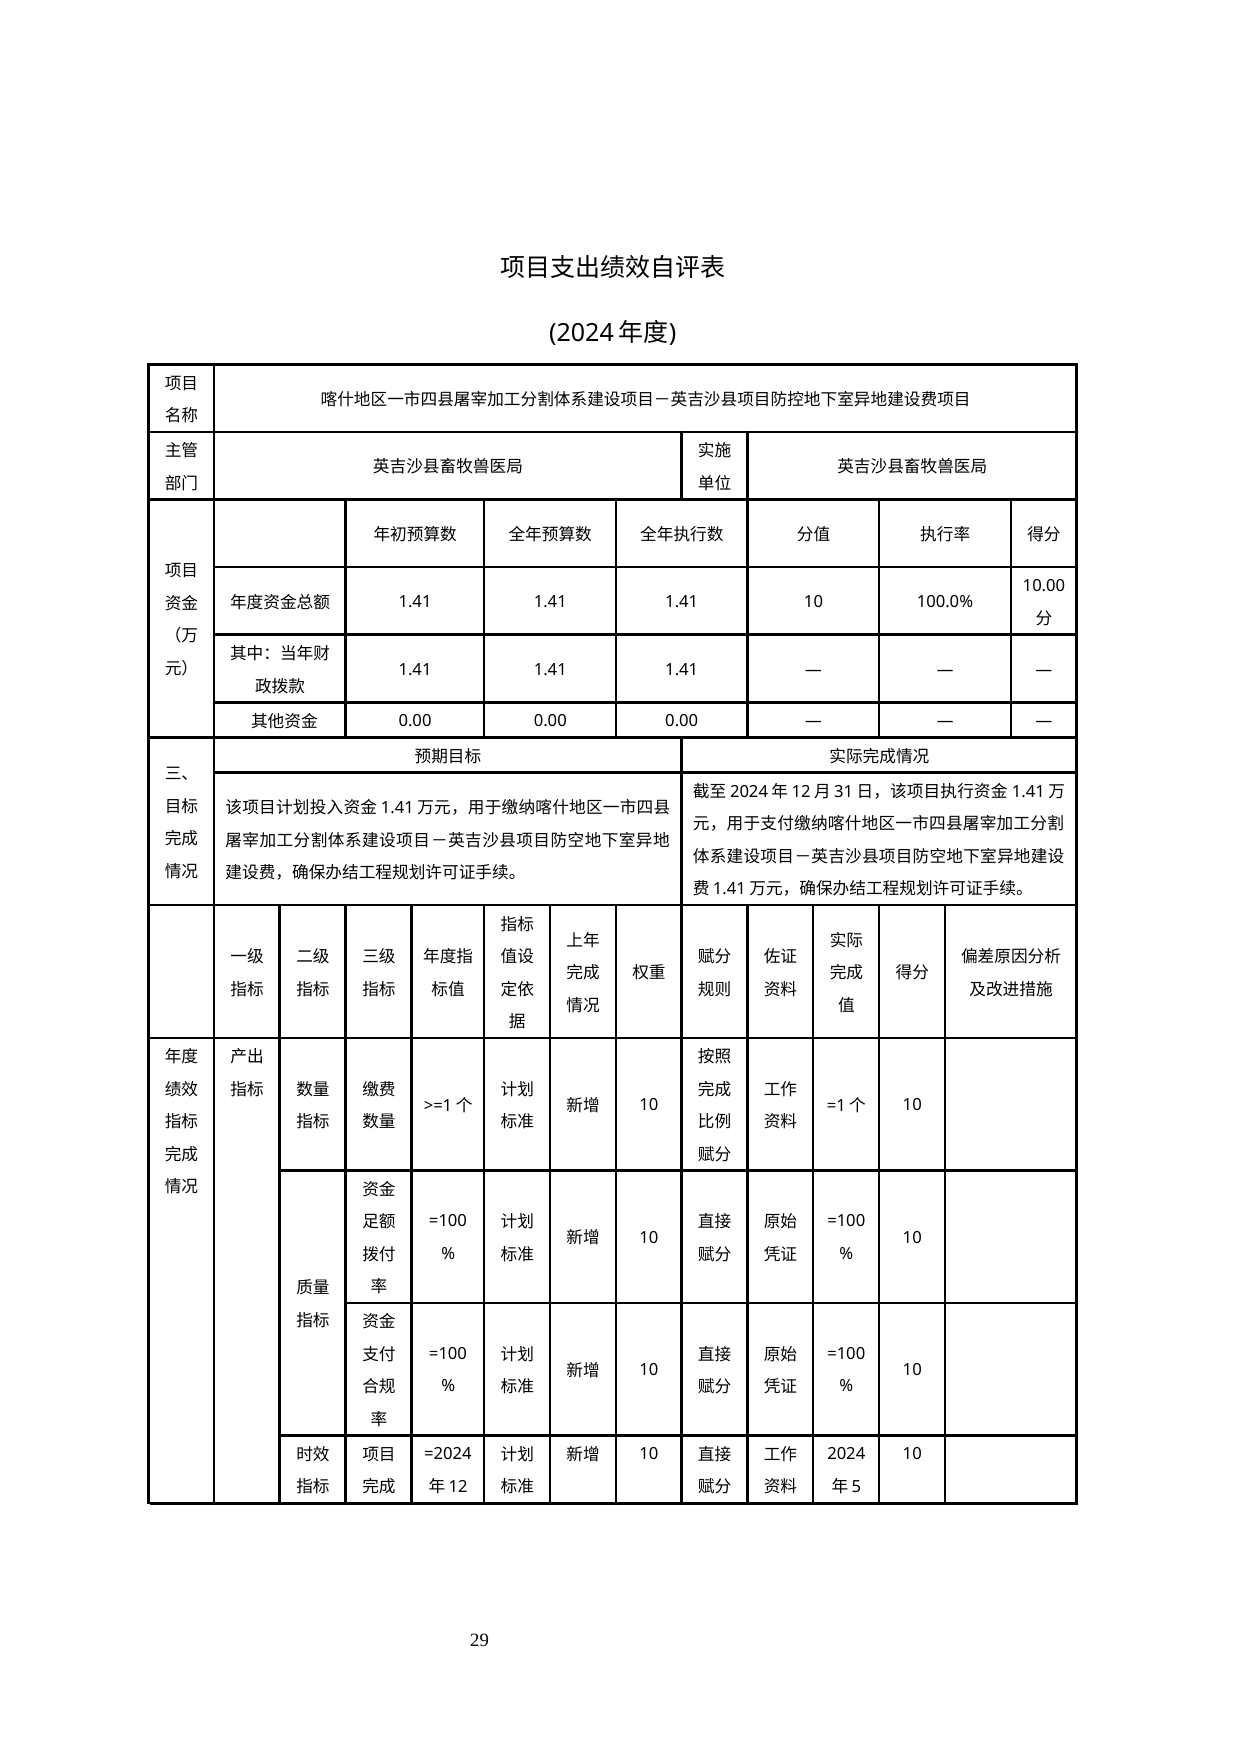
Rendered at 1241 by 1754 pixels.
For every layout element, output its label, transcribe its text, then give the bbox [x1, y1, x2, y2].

table_cell 1.41 [617, 636, 746, 701]
table_cell 一级指标 [215, 906, 278, 1036]
table_cell 实际完成值 [814, 906, 878, 1036]
table_cell 指标值设定依据 [485, 906, 549, 1036]
table_cell 1.41 [485, 568, 615, 633]
table_cell 得分 [1012, 501, 1075, 566]
table_cell 年度绩效指标完成情况 [150, 1039, 213, 1502]
table_cell 新增 [551, 1437, 615, 1502]
table_cell 上年完成情况 [551, 906, 615, 1036]
table_cell 时效指标 [281, 1437, 344, 1502]
table_cell 直接赋分 [683, 1437, 746, 1502]
table_cell [150, 906, 213, 1036]
table_cell 得分 [880, 906, 944, 1036]
table_cell — [880, 636, 1010, 701]
table_cell 10 [880, 1172, 944, 1302]
table_cell 年度指标值 [413, 906, 483, 1036]
table_cell 质量指标 [281, 1172, 344, 1434]
table_cell 原始凭证 [749, 1304, 812, 1434]
table_cell 工作资料 [749, 1437, 812, 1502]
table_cell 新增 [551, 1172, 615, 1302]
table_cell 直接赋分 [683, 1304, 746, 1434]
table_cell 主管部门 [150, 433, 213, 498]
table_cell 10 [617, 1039, 680, 1169]
table_cell =100% [413, 1304, 483, 1434]
table_cell [946, 1437, 1075, 1502]
table_cell 项目完成时间 [347, 1437, 410, 1502]
table_cell 0.00 [485, 704, 615, 736]
table_cell 年初预算数 [347, 501, 483, 566]
table_cell 1.41 [347, 568, 483, 633]
table_cell 直接赋分 [683, 1172, 746, 1302]
table_cell 实施单位 [683, 433, 746, 498]
table_cell 执行率 [880, 501, 1010, 566]
table_cell 工作资料 [749, 1039, 812, 1169]
table_cell 1.41 [485, 636, 615, 701]
table_cell 原始凭证 [749, 1172, 812, 1302]
table_cell =2024年12月25日 [413, 1437, 483, 1502]
table_cell 英吉沙县畜牧兽医局 [215, 433, 680, 498]
table_cell 项目资金 （万元） [150, 501, 213, 736]
table_cell 10 [880, 1437, 944, 1502]
table_cell 分值 [749, 501, 878, 566]
table_cell 0.00 [347, 704, 483, 736]
table_cell >=1个 [413, 1039, 483, 1169]
table_cell [946, 1304, 1075, 1434]
table_cell 按照完成比例赋分 [683, 1039, 746, 1169]
table_cell 项目名称 [150, 366, 213, 431]
table_cell =100% [814, 1304, 878, 1434]
table_cell — [880, 704, 1010, 736]
table_cell 10.00分 [1012, 568, 1075, 633]
table_cell 年度资金总额 [215, 568, 344, 633]
table_cell 佐证资料 [749, 906, 812, 1036]
table_cell 10 [880, 1039, 944, 1169]
table_cell — [749, 636, 878, 701]
table_cell 截至2024年12月31日，该项目执行资金1.41万元，用于支付缴纳喀什地区一市四县屠宰加工分割体系建设项目－英吉沙县项目防空地下室异地建设费1.41万元，确保办结工程规划许可证手续。 [683, 774, 1075, 904]
table_cell — [749, 704, 878, 736]
table_cell 缴费数量 [347, 1039, 410, 1169]
table_cell 10 [749, 568, 878, 633]
table_cell 10 [617, 1172, 680, 1302]
table_cell 产出指标 [215, 1039, 278, 1502]
table_cell 资金足额拨付率 [347, 1172, 410, 1302]
table_cell 三、目标完成情况 [150, 739, 213, 904]
table_cell 权重 [617, 906, 680, 1036]
table_cell =100% [413, 1172, 483, 1302]
table_cell — [1012, 636, 1075, 701]
table_cell 二级指标 [281, 906, 344, 1036]
table_cell 100.0% [880, 568, 1010, 633]
table_cell 10 [617, 1304, 680, 1434]
table_cell 计划标准 [485, 1172, 549, 1302]
table_cell 计划标准 [485, 1437, 549, 1502]
table_cell 2024年5月 [814, 1437, 878, 1502]
table_cell [215, 501, 344, 566]
table_header 项目支出绩效自评表 [148, 233, 1077, 298]
table_cell =100% [814, 1172, 878, 1302]
table_cell 该项目计划投入资金1.41万元，用于缴纳喀什地区一市四县屠宰加工分割体系建设项目－英吉沙县项目防空地下室异地建设费，确保办结工程规划许可证手续。 [215, 774, 680, 904]
table_cell 计划标准 [485, 1304, 549, 1434]
table_cell 资金支付合规率 [347, 1304, 410, 1434]
table_cell 实际完成情况 [683, 739, 1075, 771]
table_cell (2024年度) [148, 298, 1077, 363]
table_cell 英吉沙县畜牧兽医局 [749, 433, 1075, 498]
table_cell 赋分规则 [683, 906, 746, 1036]
table_cell 预期目标 [215, 739, 680, 771]
table_cell 数量指标 [281, 1039, 344, 1169]
table_cell 全年执行数 [617, 501, 746, 566]
table_cell 喀什地区一市四县屠宰加工分割体系建设项目－英吉沙县项目防控地下室异地建设费项目 [215, 366, 1075, 431]
table_cell 偏差原因分析及改进措施 [946, 906, 1075, 1036]
table_cell 1.41 [347, 636, 483, 701]
table_cell — [1012, 704, 1075, 736]
table_cell 三级指标 [347, 906, 410, 1036]
table_cell 其他资金 [215, 704, 344, 736]
table_cell [946, 1039, 1075, 1169]
table_cell 0.00 [617, 704, 746, 736]
table_cell 1.41 [617, 568, 746, 633]
table_cell 新增 [551, 1304, 615, 1434]
table_cell 其中：当年财政拨款 [215, 636, 344, 701]
table_cell 全年预算数 [485, 501, 615, 566]
table_cell 10 [617, 1437, 680, 1502]
table_cell [946, 1172, 1075, 1302]
table_cell 新增 [551, 1039, 615, 1169]
table_cell =1个 [814, 1039, 878, 1169]
table_cell 计划标准 [485, 1039, 549, 1169]
table_cell 10 [880, 1304, 944, 1434]
